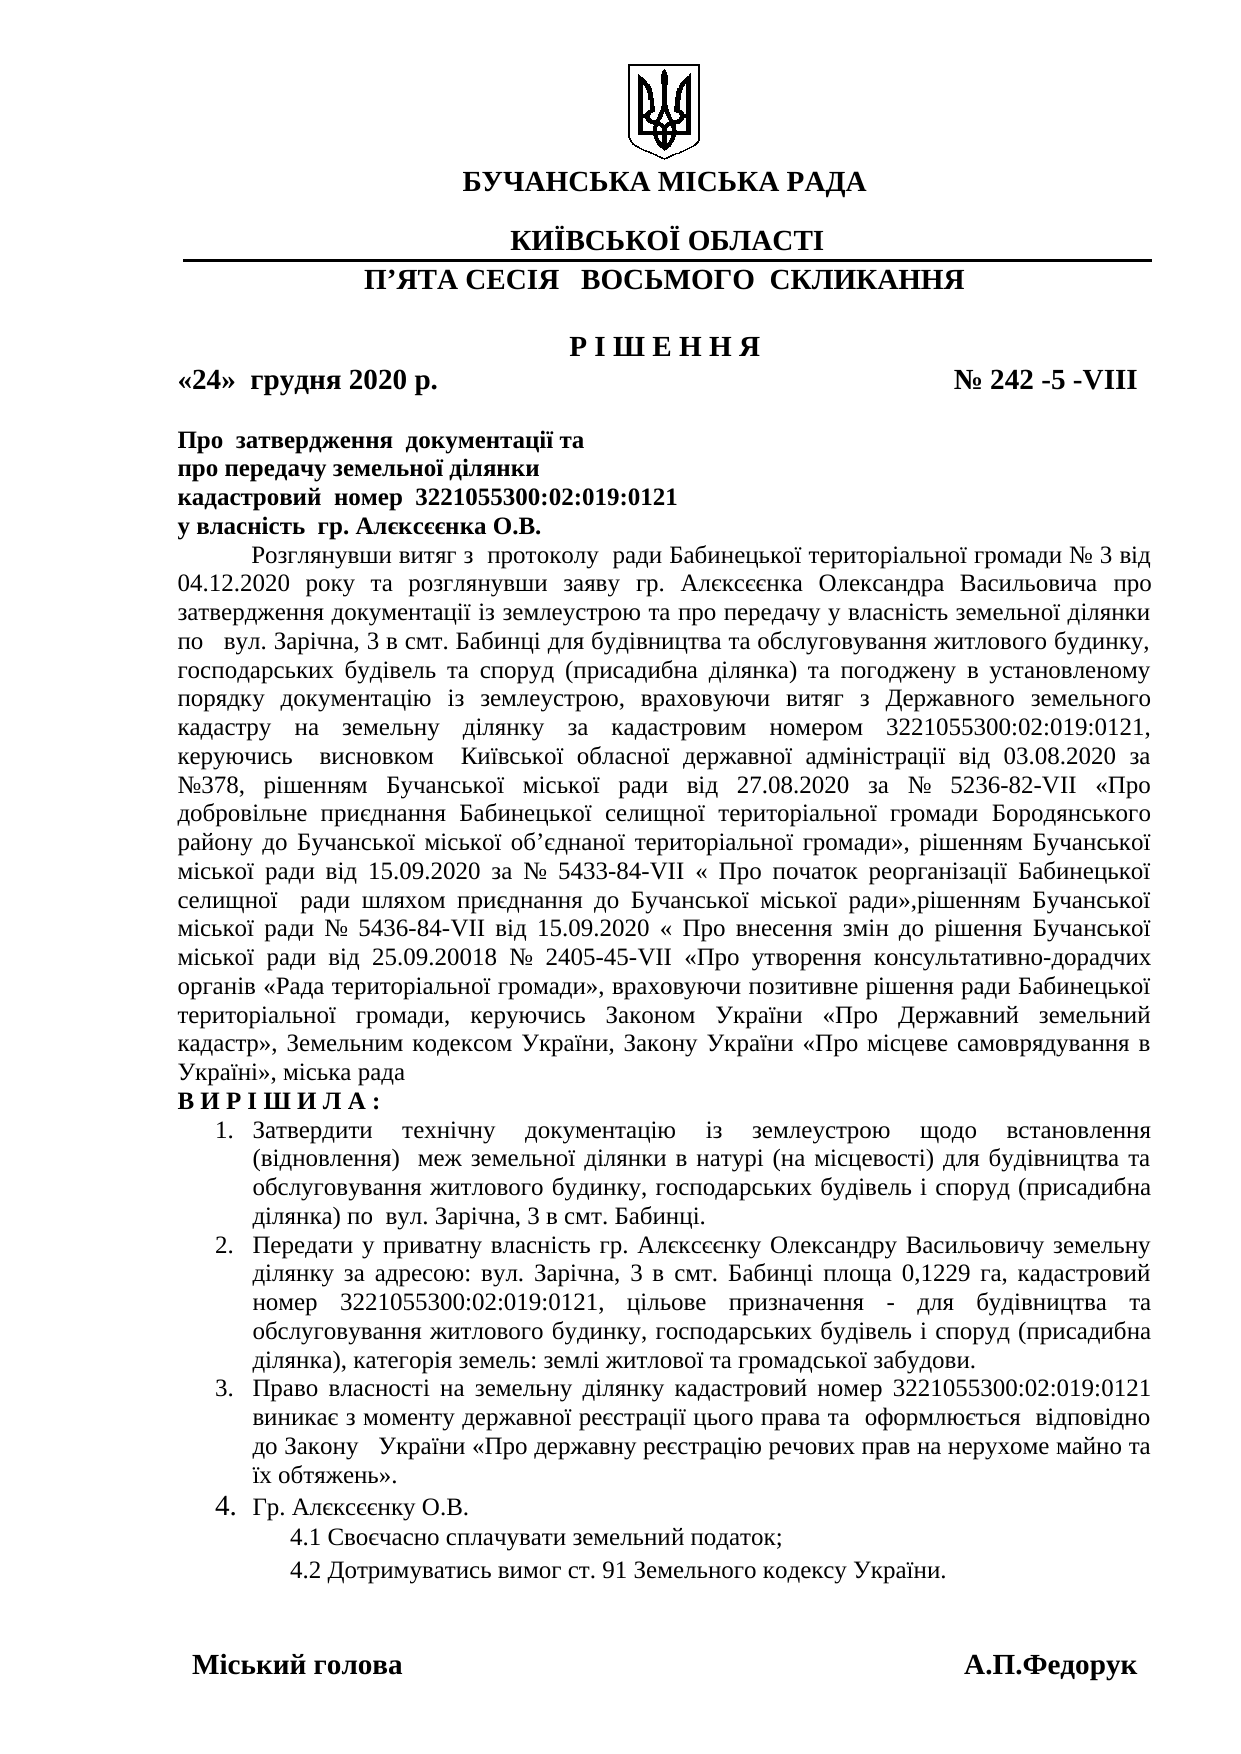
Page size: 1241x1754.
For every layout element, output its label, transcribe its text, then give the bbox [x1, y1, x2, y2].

list Своєчасно сплачувати земельний податок; [290, 1522, 1152, 1551]
text КИЇВСЬКОЇ ОБЛАСТІ [183, 223, 1152, 259]
list Передати у приватну власність гр. Алєксєєнку Олександру Васильовичу земельну ділянку за адресою: вул. Зарічна, 3 в смт. Бабинці площа 0,1229 га, кадастровий номер 3221055300:02:019:0121, цільове призначення - для будівництва та обслуговування житлового будинку, господарських будівель і споруд (присадибна ділянка), категорія земель: землі житлової та громадської забудови. [215, 1230, 1152, 1373]
text у власність гр. Алєксєєнка О.В. [177, 511, 1152, 540]
text Розглянувши витяг з протоколу ради Бабинецької територіальної громади № 3 від 04.12.2020 року та розглянувши заяву гр. Алєксєєнка Олександра Васильовича про затвердження документації із землеустрою та про передачу у власність земельної ділянки по вул. Зарічна, 3 в смт. Бабинці для будівництва та обслуговування житлового будинку, господарських будівель та споруд (присадибна ділянка) та погоджену в установленому порядку документацію із землеустрою, враховуючи витяг з Державного земельного кадастру на земельну ділянку за кадастровим номером 3221055300:02:019:0121, керуючись висновком Київської обласної державної адміністрації від 03.08.2020 за №378, рішенням Бучанської міської ради від 27.08.2020 за № 5236-82-VІІ «Про добровільне приєднання Бабинецької селищної територіальної громади Бородянського району до Бучанської міської об’єднаної територіальної громади», рішенням Бучанської міської ради від 15.09.2020 за № 5433-84-VІІ « Про початок реорганізації Бабинецької селищної ради шляхом приєднання до Бучанської міської ради»,рішенням Бучанської міської ради № 5436-84-VІІ від 15.09.2020 « Про внесення змін до рішення Бучанської міської ради від 25.09.20018 № 2405-45-VІІ «Про утворення консультативно-дорадчих органів «Рада територіальної громади», враховуючи позитивне рішення ради Бабинецької територіальної громади, керуючись Законом України «Про Державний земельний кадастр», Земельним кодексом України, Закону України «Про місцеве самоврядування в Україні», міська рада [177, 540, 1152, 1086]
text Р І Ш Е Н Н Я [177, 329, 1152, 362]
list Гр. Алєксєєнку О.В. [215, 1488, 1152, 1522]
text Про затвердження документації та [177, 425, 1152, 453]
text В И Р І Ш И Л А : [177, 1086, 1152, 1115]
text кадастровий номер 3221055300:02:019:0121 [177, 482, 1152, 511]
text про передачу земельної ділянки [177, 453, 1152, 482]
list Право власності на земельну ділянку кадастровий номер 3221055300:02:019:0121 виникає з моменту державної реєстрації цього права та оформлюється відповідно до Закону України «Про державну реєстрацію речових прав на нерухоме майно та їх обтяжень». [215, 1373, 1152, 1488]
list Дотримуватись вимог ст. 91 Земельного кодексу України. [290, 1555, 1152, 1584]
text Міський голова А.П.Федорук [177, 1647, 1152, 1681]
text БУЧАНСЬКА МІСЬКА РАДА [177, 164, 1152, 197]
text П’ЯТА СЕСІЯ ВОСЬМОГО СКЛИКАННЯ [177, 262, 1152, 295]
text «24» грудня 2020 р. № 242 -5 -VІІІ [177, 362, 1152, 396]
list Затвердити технічну документацію із землеустрою щодо встановлення (відновлення) меж земельної ділянки в натурі (на місцевості) для будівництва та обслуговування житлового будинку, господарських будівель і споруд (присадибна ділянка) по вул. Зарічна, 3 в смт. Бабинці. [215, 1115, 1152, 1230]
